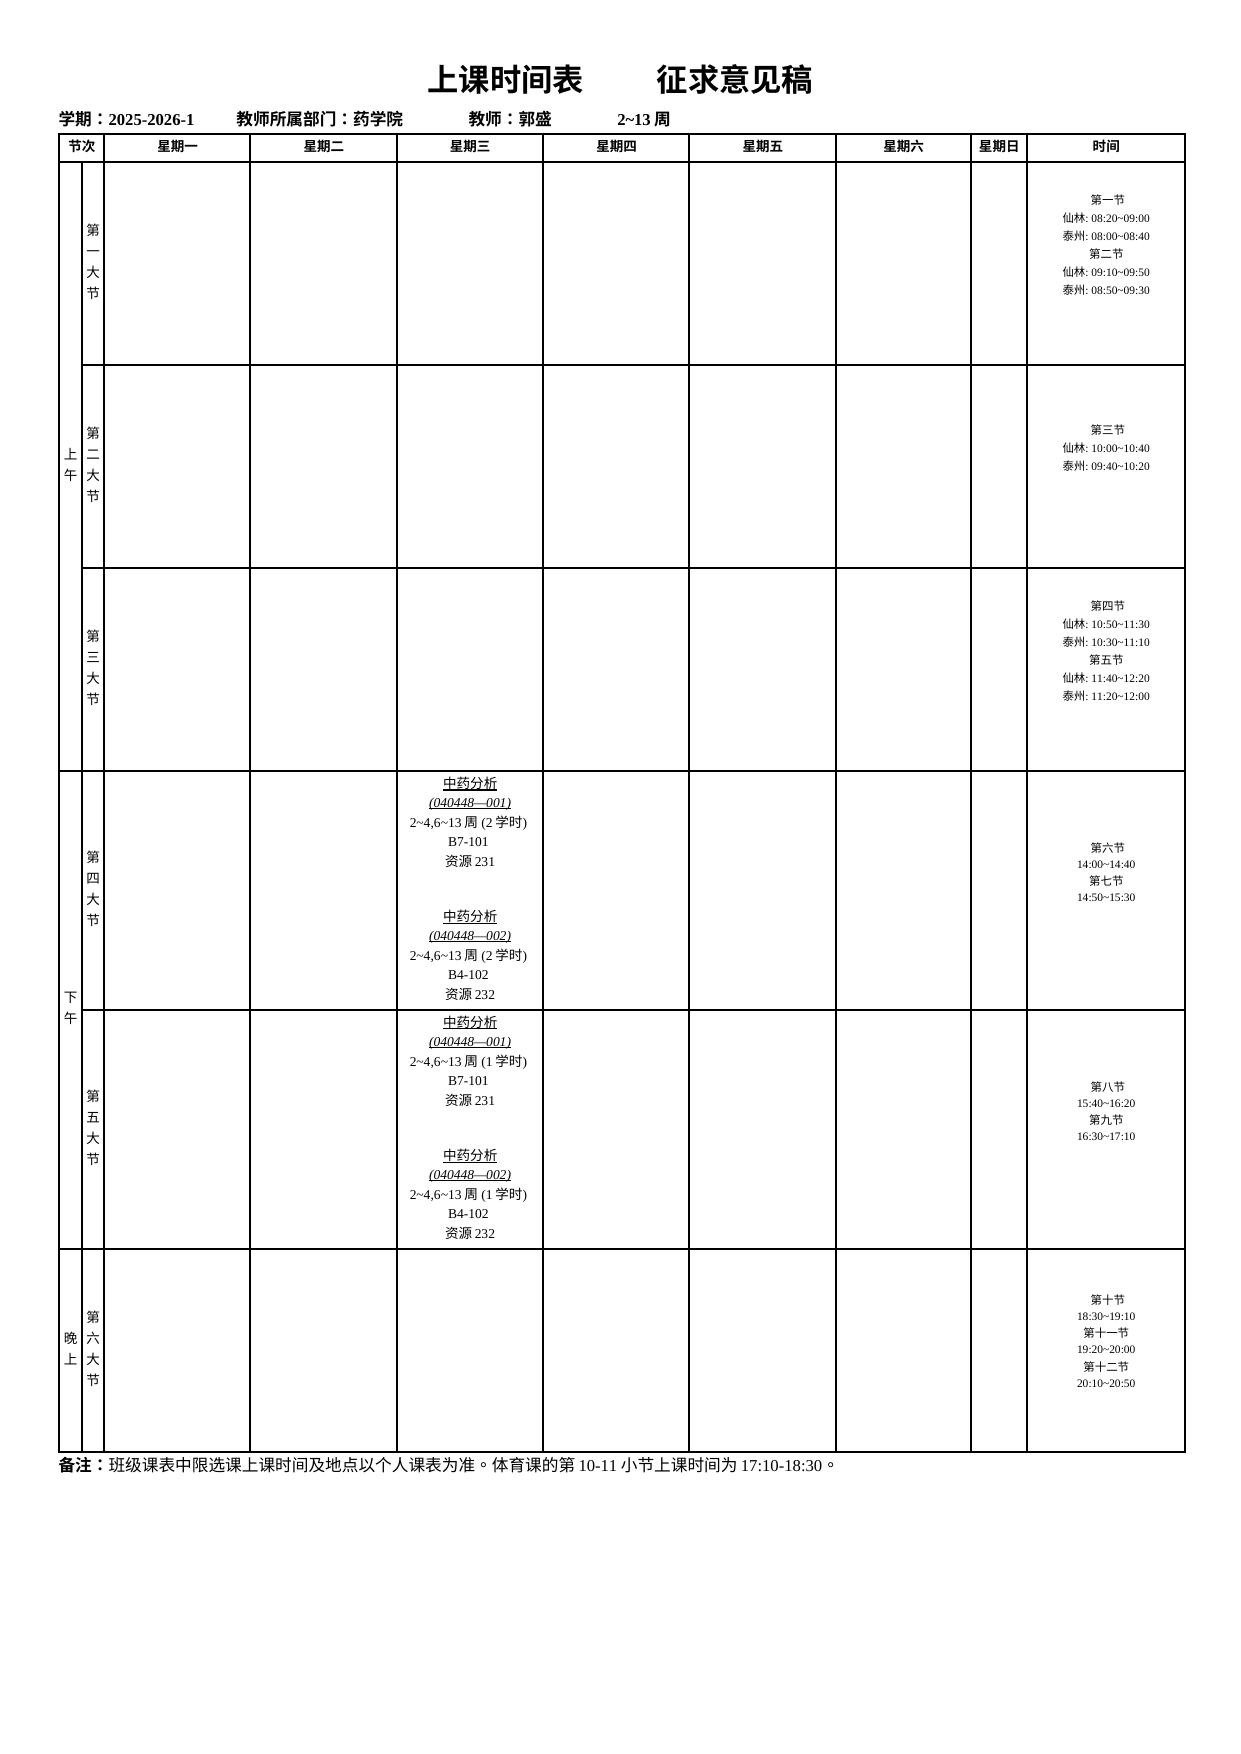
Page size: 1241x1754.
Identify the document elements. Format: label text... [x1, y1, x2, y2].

table_cell 第三节 仙林: 10:00~10:40 泰州: 09:40~10:20 [1028, 366, 1184, 567]
table_cell [544, 366, 688, 567]
table_cell [544, 569, 688, 770]
table_header 星期四 [544, 135, 688, 161]
table_cell 第四节 仙林: 10:50~11:30 泰州: 10:30~11:10 第五节 仙林: 11:40~12:20 泰州: 11:20~12:00 [1028, 569, 1184, 770]
table_header 星期三 [398, 135, 542, 161]
table_cell [105, 1011, 249, 1248]
table_cell 第一大节 [83, 163, 103, 364]
table_cell 第八节 15:40~16:20 第九节 16:30~17:10 [1028, 1011, 1184, 1248]
table_cell [251, 366, 396, 567]
table_cell 中药分析 (040448—001) 2~4,6~13周 (2学时) B7-101 资源231 中药分析 (040448—002) 2~4,6~13周 (2学时) B4-102 资源232 [398, 772, 542, 1009]
table_cell [398, 1250, 542, 1451]
table_cell 第四大节 [83, 772, 103, 1009]
table_cell [690, 163, 835, 364]
table_cell [837, 1250, 970, 1451]
table_cell [972, 366, 1026, 567]
table_cell 第一节 仙林: 08:20~09:00 泰州: 08:00~08:40 第二节 仙林: 09:10~09:50 泰州: 08:50~09:30 [1028, 163, 1184, 364]
table_cell [105, 772, 249, 1009]
table_cell [972, 569, 1026, 770]
table_cell [690, 1250, 835, 1451]
table_cell [251, 163, 396, 364]
table_cell [837, 1011, 970, 1248]
table_cell [105, 163, 249, 364]
table_cell [690, 772, 835, 1009]
table_cell [544, 163, 688, 364]
table_cell 第十节 18:30~19:10 第十一节 19:20~20:00 第十二节 20:10~20:50 [1028, 1250, 1184, 1451]
table_cell [398, 366, 542, 567]
table_header 时间 [1028, 135, 1184, 161]
table_cell [251, 1011, 396, 1248]
table_cell [544, 1250, 688, 1451]
table_cell [837, 569, 970, 770]
table_cell [690, 366, 835, 567]
table_header 节次 [60, 135, 103, 161]
table_cell [690, 1011, 835, 1248]
table_cell [837, 772, 970, 1009]
table_cell [251, 772, 396, 1009]
table_cell [837, 366, 970, 567]
table_cell 第六节 14:00~14:40 第七节 14:50~15:30 [1028, 772, 1184, 1009]
table_header 星期六 [837, 135, 970, 161]
text 上课时间表 征求意见稿 [58, 58, 1182, 101]
table_cell 晚上 [60, 1250, 81, 1451]
table_cell [105, 569, 249, 770]
table_cell [972, 1250, 1026, 1451]
table_cell [398, 569, 542, 770]
table_cell [105, 1250, 249, 1451]
table_header 星期日 [972, 135, 1026, 161]
table_header 星期五 [690, 135, 835, 161]
text 备注：班级课表中限选课上课时间及地点以个人课表为准。体育课的第10-11小节上课时间为17:10-18:30。 [58, 1453, 1182, 1476]
table_cell 上午 [60, 163, 81, 770]
table_cell [972, 1011, 1026, 1248]
table_cell 下午 [60, 772, 81, 1248]
table_cell [251, 1250, 396, 1451]
table_cell 第二大节 [83, 366, 103, 567]
table_cell 第五大节 [83, 1011, 103, 1248]
table_cell [398, 163, 542, 364]
table_cell [837, 163, 970, 364]
table_cell [544, 1011, 688, 1248]
table_cell 第六大节 [83, 1250, 103, 1451]
table_cell [972, 163, 1026, 364]
table_cell [251, 569, 396, 770]
table_cell [690, 569, 835, 770]
table_cell [544, 772, 688, 1009]
text 学期：2025-2026-1 教师所属部门：药学院 教师：郭盛 2~13周 [58, 107, 1182, 130]
table_cell [972, 772, 1026, 1009]
table_cell [105, 366, 249, 567]
table_cell 中药分析 (040448—001) 2~4,6~13周 (1学时) B7-101 资源231 中药分析 (040448—002) 2~4,6~13周 (1学时) B4-102 资源232 [398, 1011, 542, 1248]
table_cell 第三大节 [83, 569, 103, 770]
table_header 星期一 [105, 135, 249, 161]
table_header 星期二 [251, 135, 396, 161]
